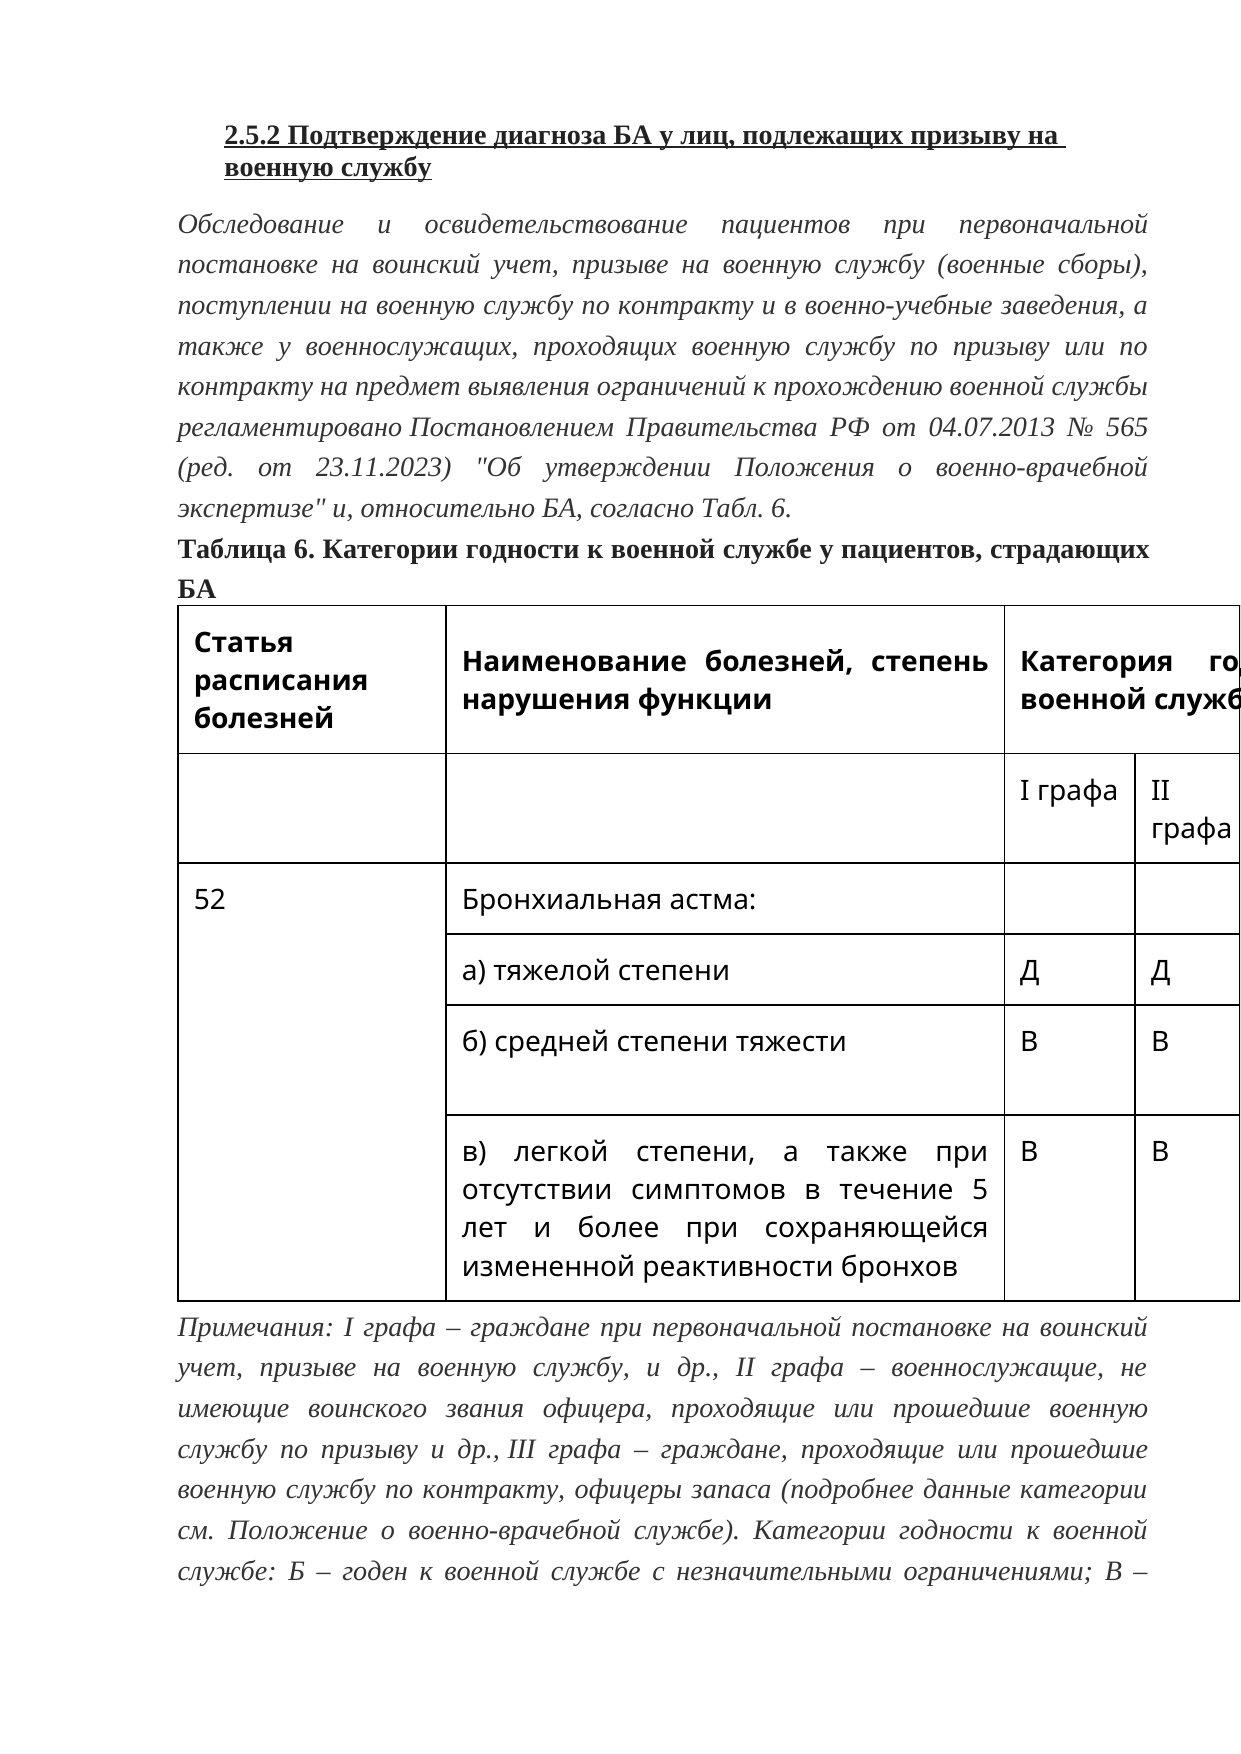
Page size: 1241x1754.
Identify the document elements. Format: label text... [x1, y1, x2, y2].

text Таблица 6. Категории годности к военной службе у пациентов, страдающих БА [177, 523, 1152, 605]
table_cell [179, 754, 445, 862]
table_header Категория годности к военной службе [1005, 606, 1239, 753]
table_cell а) тяжелой степени [447, 935, 1004, 1004]
table_cell II графа [1136, 754, 1239, 862]
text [177, 1302, 1152, 1586]
table_header Статья расписания болезней [179, 606, 445, 753]
table_cell Д [1136, 935, 1239, 1004]
table_cell 52 [179, 864, 445, 1300]
table_header Наименование болезней, степень нарушения функции [447, 606, 1004, 753]
table_cell В [1136, 1006, 1239, 1114]
table_cell [1136, 864, 1239, 933]
table_cell В [1005, 1006, 1134, 1114]
table_cell В [1136, 1116, 1239, 1300]
table_cell б) средней степени тяжести [447, 1006, 1004, 1114]
table_cell В [1005, 1116, 1134, 1300]
table_cell [1005, 864, 1134, 933]
table_cell в) легкой степени, а также при отсутствии симптомов в течение 5 лет и более при сохраняющейся измененной реактивности бронхов [447, 1116, 1004, 1300]
table_cell [447, 754, 1004, 862]
table_cell Д [1005, 935, 1134, 1004]
table_cell Бронхиальная астма: [447, 864, 1004, 933]
text Обследование и освидетельствование пациентов при первоначальной постановке на воинский учет, призыве на военную службу (военные сборы), поступлении на военную службу по контракту и в военно-учебные заведения, а также у военнослужащих, проходящих военную службу по призыву или по контракту на предмет выявления ограничений к прохождению военной службы регламентировано Постановлением Правительства РФ от 04.07.2013 № 565 (ред. от 23.11.2023) "Об утверждении Положения о военно-врачебной экспертизе" и, относительно БА, согласно Табл. 6. [177, 198, 1152, 523]
table_cell I графа [1005, 754, 1134, 862]
text 2.5.2 Подтверждение диагноза БА у лиц, подлежащих призыву на военную службу [224, 118, 1105, 183]
